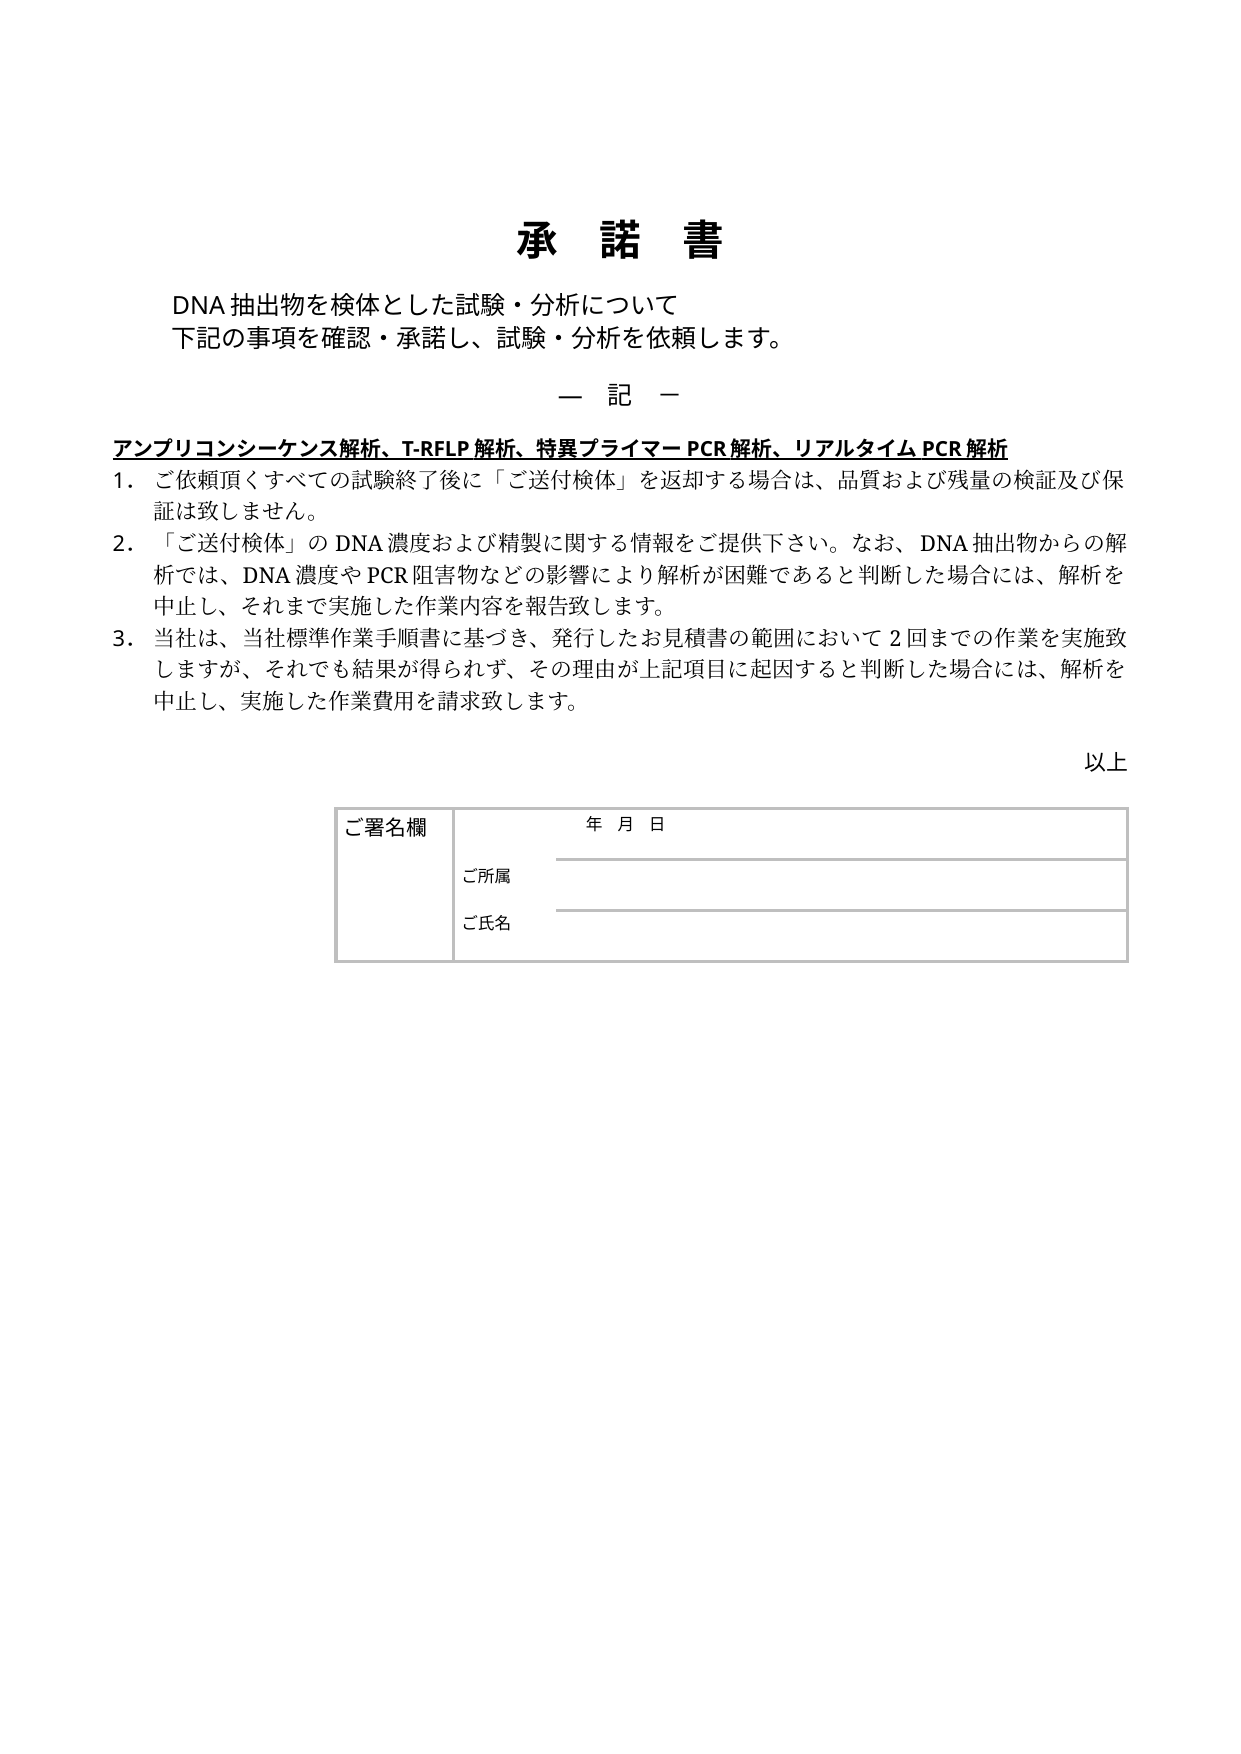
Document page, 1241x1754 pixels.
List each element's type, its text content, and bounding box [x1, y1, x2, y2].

text 以上 [112, 745, 1128, 777]
table_header 年 月 日 [556, 810, 1126, 858]
subtitle ― 記 － [112, 375, 1128, 412]
table_header ご署名欄 [338, 810, 452, 960]
table_cell [556, 912, 1126, 960]
text DNA抽出物を検体とした試験・分析について [172, 288, 1128, 321]
table_header ご所属 ご氏名 [455, 810, 556, 960]
text 下記の事項を確認・承諾し、試験・分析を依頼します。 [172, 321, 1128, 354]
text 承 諾 書 [112, 207, 1128, 267]
list 「ご送付検体」のDNA濃度および精製に関する情報をご提供下さい。なお、DNA抽出物からの解析では、DNA濃度やPCR阻害物などの影響により解析が困難であると判断した場合には、解析を中止し、それまで実施した作業内容を報告致します。 [112, 526, 1128, 621]
list ご依頼頂くすべての試験終了後に「ご送付検体」を返却する場合は、品質および残量の検証及び保証は致しません。 [112, 463, 1128, 526]
text アンプリコンシーケンス解析、T-RFLP解析、特異プライマーPCR解析、リアルタイムPCR解析 [112, 432, 1128, 463]
list 当社は、当社標準作業手順書に基づき、発行したお見積書の範囲において2回までの作業を実施致しますが、それでも結果が得られず、その理由が上記項目に起因すると判断した場合には、解析を中止し、実施した作業費用を請求致します。 [112, 621, 1128, 716]
table_cell [556, 861, 1126, 909]
